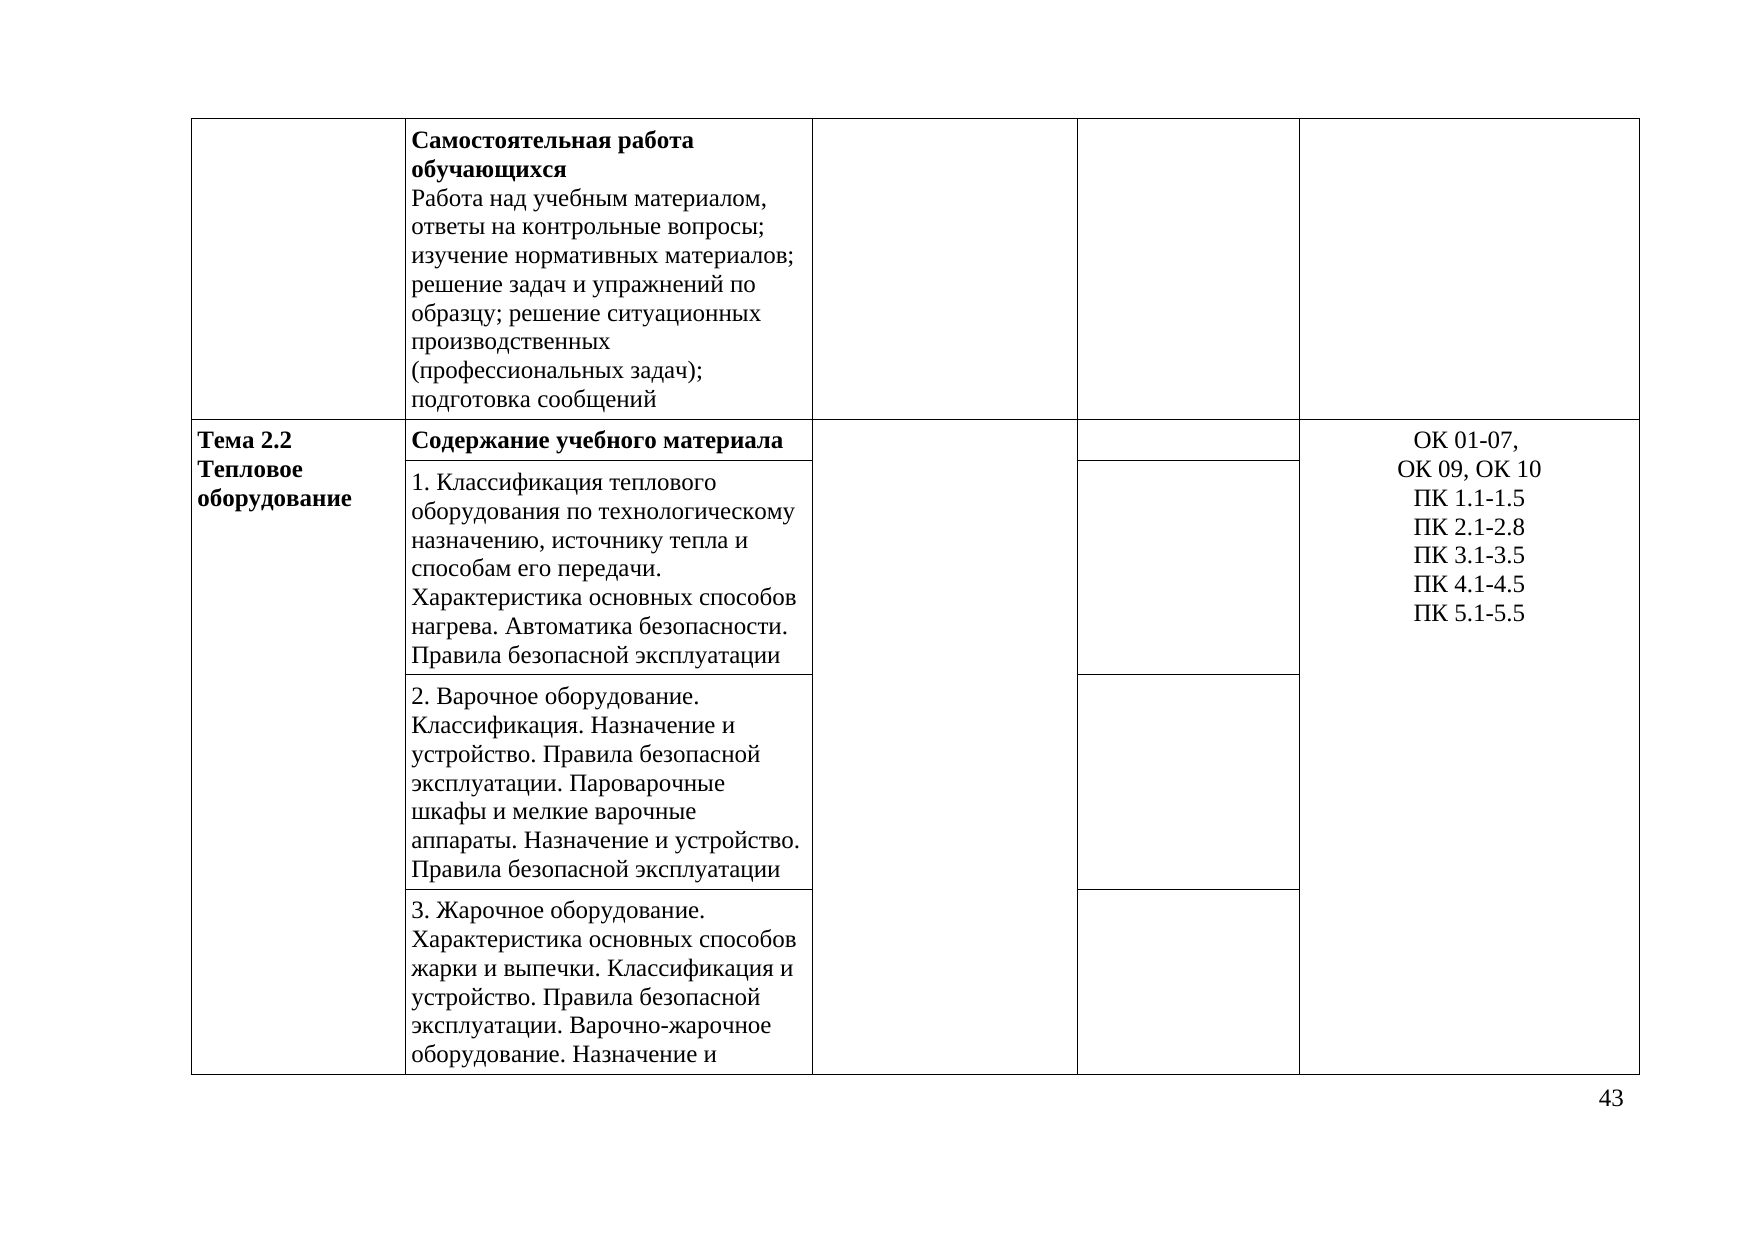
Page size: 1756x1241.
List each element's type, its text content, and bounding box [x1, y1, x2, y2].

table_cell [1078, 119, 1299, 418]
table_cell [1078, 675, 1299, 888]
table_cell [813, 119, 1077, 418]
table_cell 1. Классификация теплового оборудования по технологическому назначению, источнику тепла и способам его передачи. Характеристика основных способов нагрева. Автоматика безопасности. Правила безопасной эксплуатации [406, 461, 812, 674]
table_cell 2. Варочное оборудование. Классификация. Назначение и устройство. Правила безопасной эксплуатации. Пароварочные шкафы и мелкие варочные аппараты. Назначение и устройство. Правила безопасной эксплуатации [406, 675, 812, 888]
table_cell Содержание учебного материала [406, 420, 812, 460]
table_cell Тема 2.2 Тепловое оборудование [192, 420, 405, 1074]
table_cell ОК 01-07, ОК 09, ОК 10 ПК 1.1-1.5 ПК 2.1-2.8 ПК 3.1-3.5 ПК 4.1-4.5 ПК 5.1-5.5 [1300, 420, 1639, 1074]
table_cell [1300, 119, 1639, 418]
table_cell [1078, 420, 1299, 460]
table_cell Самостоятельная работа обучающихся Работа над учебным материалом, ответы на контрольные вопросы; изучение нормативных материалов; решение задач и упражнений по образцу; решение ситуационных производственных (профессиональных задач); подготовка сообщений [406, 119, 812, 418]
table_cell [1078, 461, 1299, 674]
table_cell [406, 890, 812, 1074]
table_cell [813, 420, 1077, 1074]
table_cell [1078, 890, 1299, 1074]
